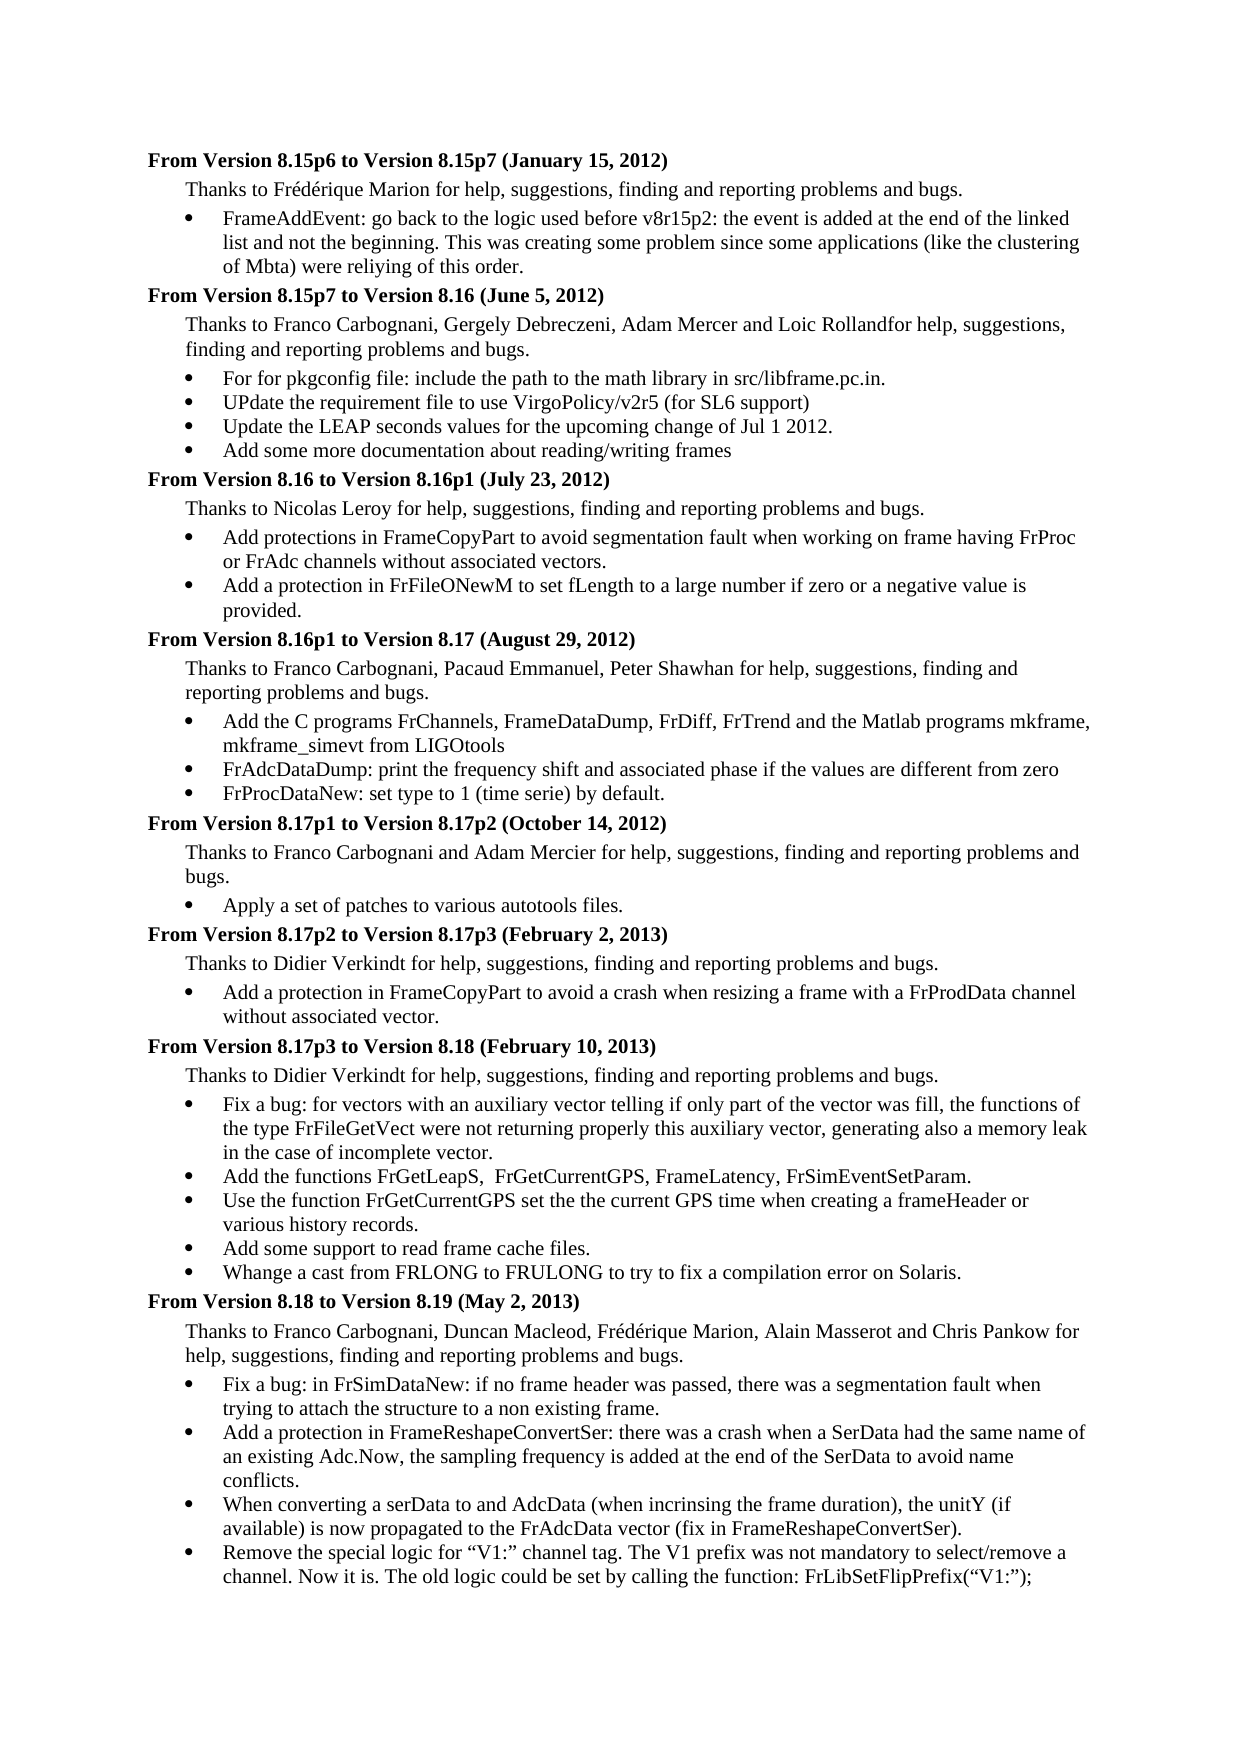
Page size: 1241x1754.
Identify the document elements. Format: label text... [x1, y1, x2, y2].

list Add protections in FrameCopyPart to avoid segmentation fault when working on frame having FrProc or FrAdc channels without associated vectors. [185, 541, 1093, 589]
list Add a protection in FrFileONewM to set fLength to a large number if zero or a negative value is provided. [185, 594, 1093, 642]
subtitle From Version 8.17p2 to Version 8.17p3 (February 2, 2013) [148, 953, 1093, 977]
list Add some more documentation about reading/writing frames [185, 453, 1093, 477]
list Add the C programs FrChannels, FrameDataDump, FrDiff, FrTrend and the Matlab programs mkframe, mkframe_simevt from LIGOtools [185, 729, 1093, 778]
list Whange a cast from FRLONG to FRULONG to try to fix a compilation error on Solaris. [185, 1291, 1093, 1315]
list When converting a serData to and AdcData (when incrinsing the frame duration), the unitY (if available) is now propagated to the FrAdcData vector (fix in FrameReshapeConvertSer). [185, 1523, 1093, 1571]
list Use the function FrGetCurrentGPS set the the current GPS time when creating a frameHeader or various history records. [185, 1219, 1093, 1267]
subtitle From Version 8.15p7 to Version 8.16 (June 5, 2012) [148, 283, 1093, 307]
subtitle From Version 8.15p6 to Version 8.15p7 (January 15, 2012) [148, 148, 1093, 172]
subtitle From Version 8.18 to Version 8.19 (May 2, 2013) [148, 1320, 1093, 1344]
text Thanks to Franco Carbognani, Pacaud Emmanuel, Peter Shawhan for help, suggestions, finding and reporting problems and bugs. [185, 676, 1093, 724]
subtitle From Version 8.16 to Version 8.16p1 (July 23, 2012) [148, 482, 1093, 506]
list Fix a bug: for vectors with an auxiliary vector telling if only part of the vector was fill, the functions of the type FrFileGetVect were not returning properly this auxiliary vector, generating also a memory leak in the case of incomplete vector. [185, 1122, 1093, 1195]
text Thanks to Nicolas Leroy for help, suggestions, finding and reporting problems and bugs. [185, 511, 1093, 536]
list Update the LEAP seconds values for the upcoming change of Jul 1 2012. [185, 424, 1093, 448]
text Thanks to Didier Verkindt for help, suggestions, finding and reporting problems and bugs. [185, 1093, 1093, 1117]
text Thanks to Franco Carbognani, Gergely Debreczeni, Adam Mercer and Loic Rollandfor help, suggestions, finding and reporting problems and bugs. [185, 312, 1093, 361]
subtitle From Version 8.17p3 to Version 8.18 (February 10, 2013) [148, 1064, 1093, 1088]
list Add some support to read frame cache files. [185, 1267, 1093, 1291]
text Thanks to Franco Carbognani, Duncan Macleod, Frédérique Marion, Alain Masserot and Chris Pankow for help, suggestions, finding and reporting problems and bugs. [185, 1349, 1093, 1397]
list FrameAddEvent: go back to the logic used before v8r15p2: the event is added at the end of the linked list and not the beginning. This was creating some problem since some applications (like the clustering of Mbta) were reliying of this order. [185, 206, 1093, 278]
list FrAdcDataDump: print the frequency shift and associated phase if the values are different from zero [185, 783, 1093, 807]
list Add a protection in FrameReshapeConvertSer: there was a crash when a SerData had the same name of an existing Adc.Now, the sampling frequency is added at the end of the SerData to avoid name conflicts. [185, 1451, 1093, 1523]
list FrProcDataNew: set type to 1 (time serie) by default. [185, 812, 1093, 836]
subtitle From Version 8.17p1 to Version 8.17p2 (October 14, 2012) [148, 841, 1093, 865]
text Thanks to Didier Verkindt for help, suggestions, finding and reporting problems and bugs. [185, 982, 1093, 1006]
list Add the functions FrGetLeapS, FrGetCurrentGPS, FrameLatency, FrSimEventSetParam. [185, 1195, 1093, 1219]
text Thanks to Frédérique Marion for help, suggestions, finding and reporting problems and bugs. [185, 177, 1093, 201]
list Add a protection in FrameCopyPart to avoid a crash when resizing a frame with a FrProdData channel without associated vector. [185, 1011, 1093, 1059]
list Apply a set of patches to various autotools files. [185, 923, 1093, 947]
list For for pkgconfig file: include the path to the math library in src/libframe.pc.in. [185, 366, 1093, 390]
text Thanks to Franco Carbognani and Adam Mercier for help, suggestions, finding and reporting problems and bugs. [185, 870, 1093, 918]
list UPdate the requirement file to use VirgoPolicy/v2r5 (for SL6 support) [185, 395, 1093, 419]
subtitle From Version 8.16p1 to Version 8.17 (August 29, 2012) [148, 647, 1093, 671]
list Fix a bug: in FrSimDataNew: if no frame header was passed, there was a segmentation fault when trying to attach the structure to a non existing frame. [185, 1402, 1093, 1451]
